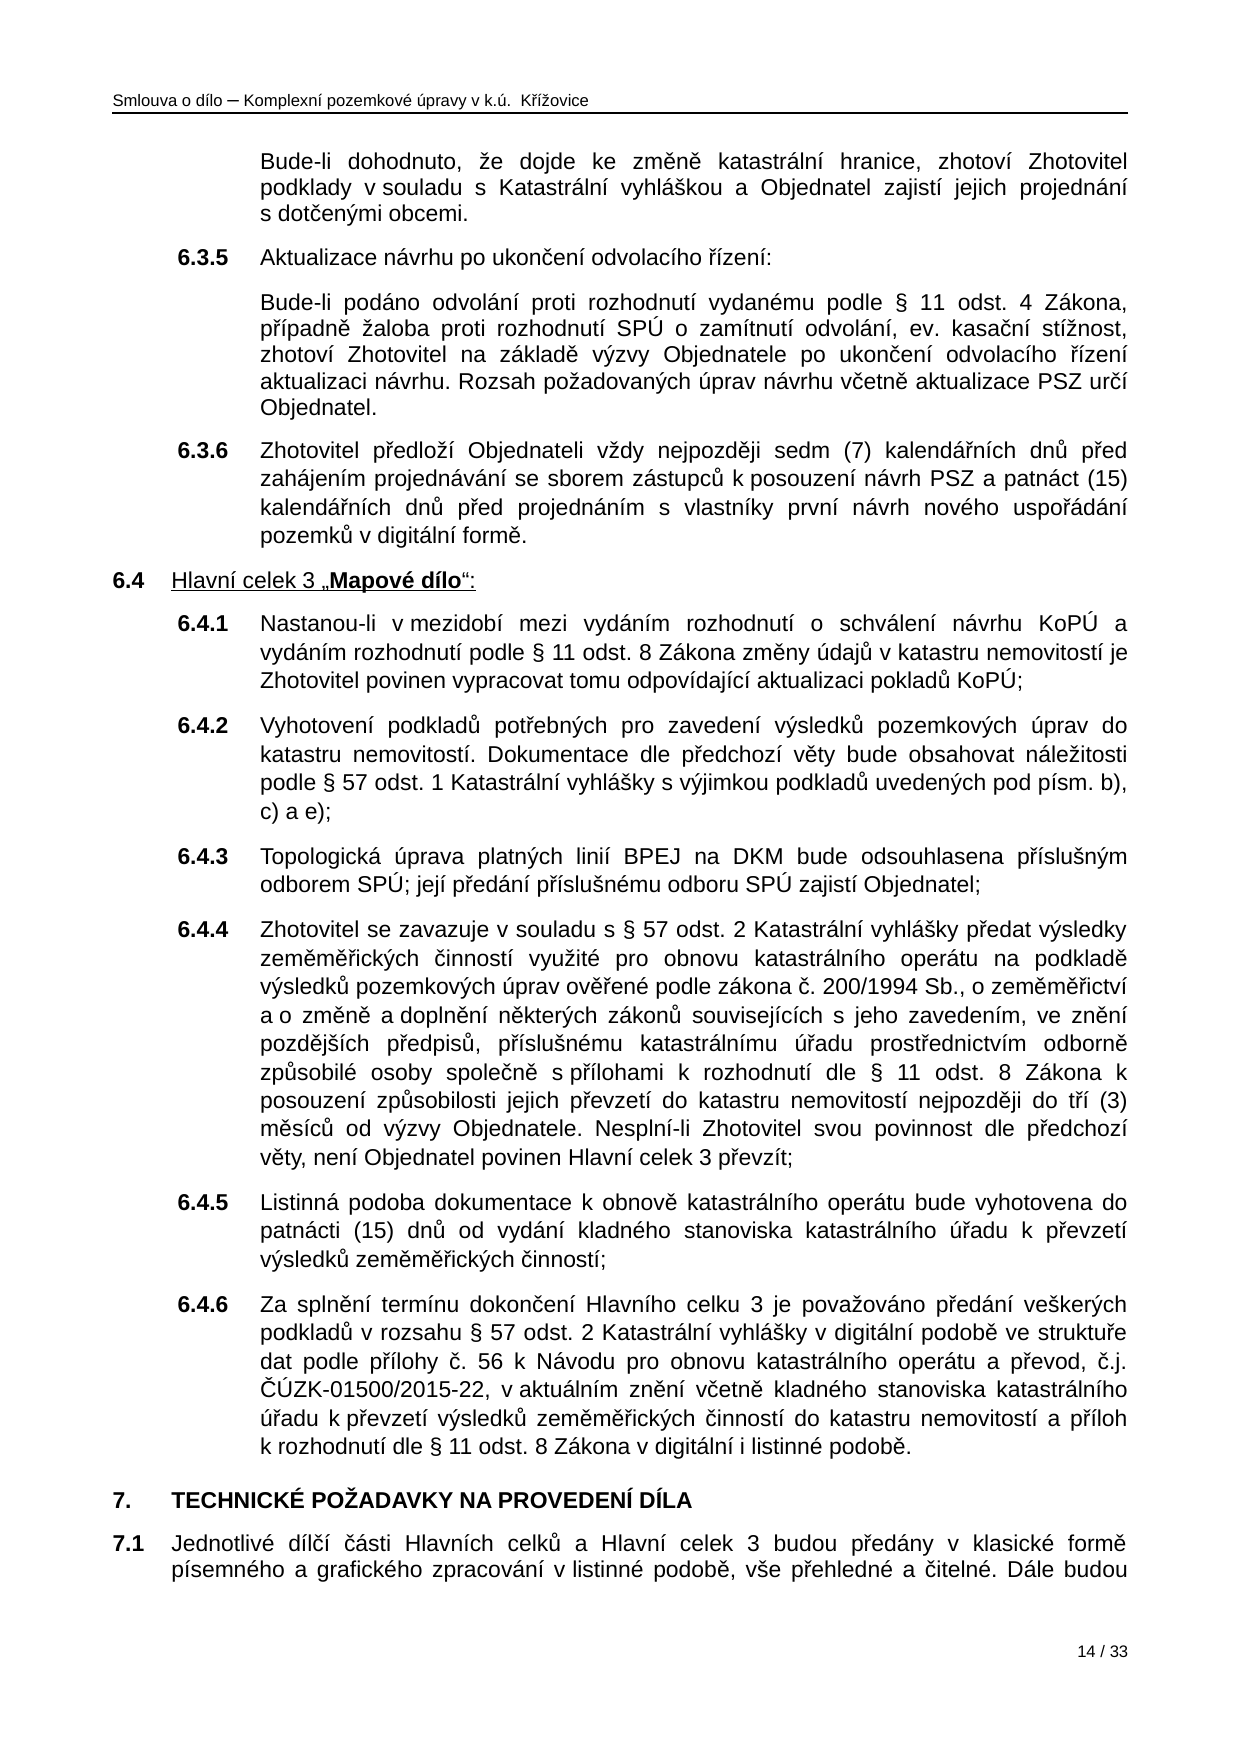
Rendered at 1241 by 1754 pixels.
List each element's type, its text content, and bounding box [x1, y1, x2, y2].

text Technické požadavky na provedení díla [112, 1487, 1128, 1513]
text Topologická úprava platných linií BPEJ na DKM bude odsouhlasena příslušným odborem SPÚ; její předání příslušnému odboru SPÚ zajistí Objednatel; [177, 843, 1128, 898]
list Bude-li dohodnuto, že dojde ke změně katastrální hranice, zhotoví Zhotovitel podklady v souladu s Katastrální vyhláškou a Objednatel zajistí jejich projednání s dotčenými obcemi. [260, 148, 1128, 227]
text Hlavní celek 3 „Mapové dílo“: [112, 567, 1128, 594]
text Nastanou-li v mezidobí mezi vydáním rozhodnutí o schválení návrhu KoPÚ a vydáním rozhodnutí podle § 11 odst. 8 Zákona změny údajů v katastru nemovitostí je Zhotovitel povinen vypracovat tomu odpovídající aktualizaci pokladů KoPÚ; [177, 610, 1128, 694]
text Zhotovitel se zavazuje v souladu s § 57 odst. 2 Katastrální vyhlášky předat výsledky zeměměřických činností využité pro obnovu katastrálního operátu na podkladě výsledků pozemkových úprav ověřené podle zákona č. 200/1994 Sb., o zeměměřictví a o změně a doplnění některých zákonů souvisejících s jeho zavedením, ve znění pozdějších předpisů, příslušnému katastrálnímu úřadu prostřednictvím odborně způsobilé osoby společně s přílohami k rozhodnutí dle § 11 odst. 8 Zákona k posouzení způsobilosti jejich převzetí do katastru nemovitostí nejpozději do tří (3) měsíců od výzvy Objednatele. Nesplní-li Zhotovitel svou povinnost dle předchozí věty, není Objednatel povinen Hlavní celek 3 převzít; [177, 916, 1128, 1170]
text Aktualizace návrhu po ukončení odvolacího řízení: [177, 243, 1128, 270]
text Zhotovitel předloží Objednateli vždy nejpozději sedm (7) kalendářních dnů před zahájením projednávání se sborem zástupců k posouzení návrh PSZ a patnáct (15) kalendářních dnů před projednáním s vlastníky první návrh nového uspořádání pozemků v digitální formě. [177, 437, 1128, 549]
text Listinná podoba dokumentace k obnově katastrálního operátu bude vyhotovena do patnácti (15) dnů od vydání kladného stanoviska katastrálního úřadu k převzetí výsledků zeměměřických činností; [177, 1189, 1128, 1272]
text Vyhotovení podkladů potřebných pro zavedení výsledků pozemkových úprav do katastru nemovitostí. Dokumentace dle předchozí věty bude obsahovat náležitosti podle § 57 odst. 1 Katastrální vyhlášky s výjimkou podkladů uvedených pod písm. b), c) a e); [177, 712, 1128, 824]
list Bude-li podáno odvolání proti rozhodnutí vydanému podle § 11 odst. 4 Zákona, případně žaloba proti rozhodnutí SPÚ o zamítnutí odvolání, ev. kasační stížnost, zhotoví Zhotovitel na základě výzvy Objednatele po ukončení odvolacího řízení aktualizaci návrhu. Rozsah požadovaných úprav návrhu včetně aktualizace PSZ určí Objednatel. [260, 288, 1128, 420]
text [112, 1529, 1128, 1582]
text Za splnění termínu dokončení Hlavního celku 3 je považováno předání veškerých podkladů v rozsahu § 57 odst. 2 Katastrální vyhlášky v digitální podobě ve struktuře dat podle přílohy č. 56 k Návodu pro obnovu katastrálního operátu a převod, č.j. ČÚZK-01500/2015-22, v aktuálním znění včetně kladného stanoviska katastrálního úřadu k převzetí výsledků zeměměřických činností do katastru nemovitostí a příloh k rozhodnutí dle § 11 odst. 8 Zákona v digitální i listinné podobě. [177, 1291, 1128, 1459]
